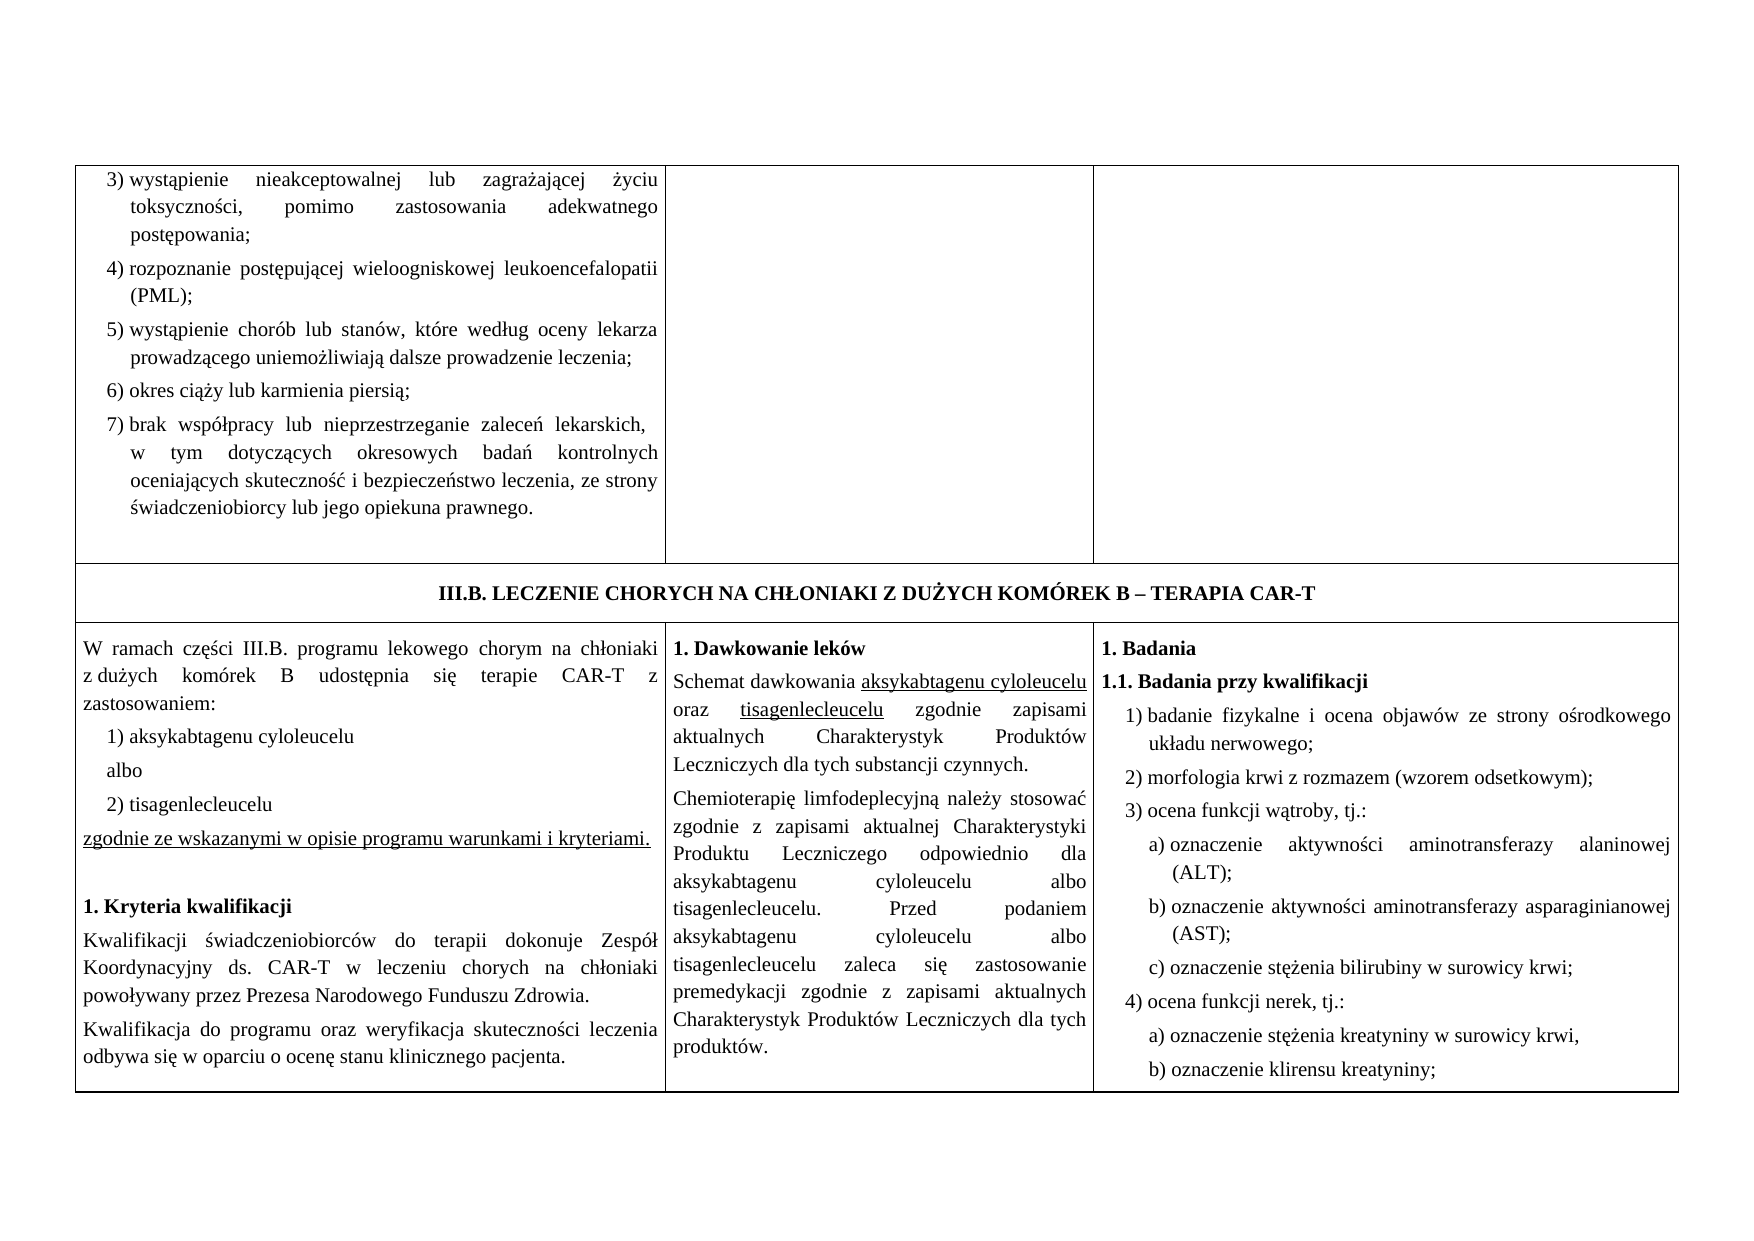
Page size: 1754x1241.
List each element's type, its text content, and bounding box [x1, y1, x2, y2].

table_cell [76, 623, 665, 1091]
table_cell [76, 166, 665, 563]
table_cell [1094, 623, 1678, 1091]
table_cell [666, 166, 1093, 563]
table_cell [1094, 166, 1678, 563]
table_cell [666, 623, 1093, 1091]
table_cell III.B. LECZENIE CHORYCH NA CHŁONIAKI Z DUŻYCH KOMÓREK B – TERAPIA CAR-T [76, 564, 1678, 622]
